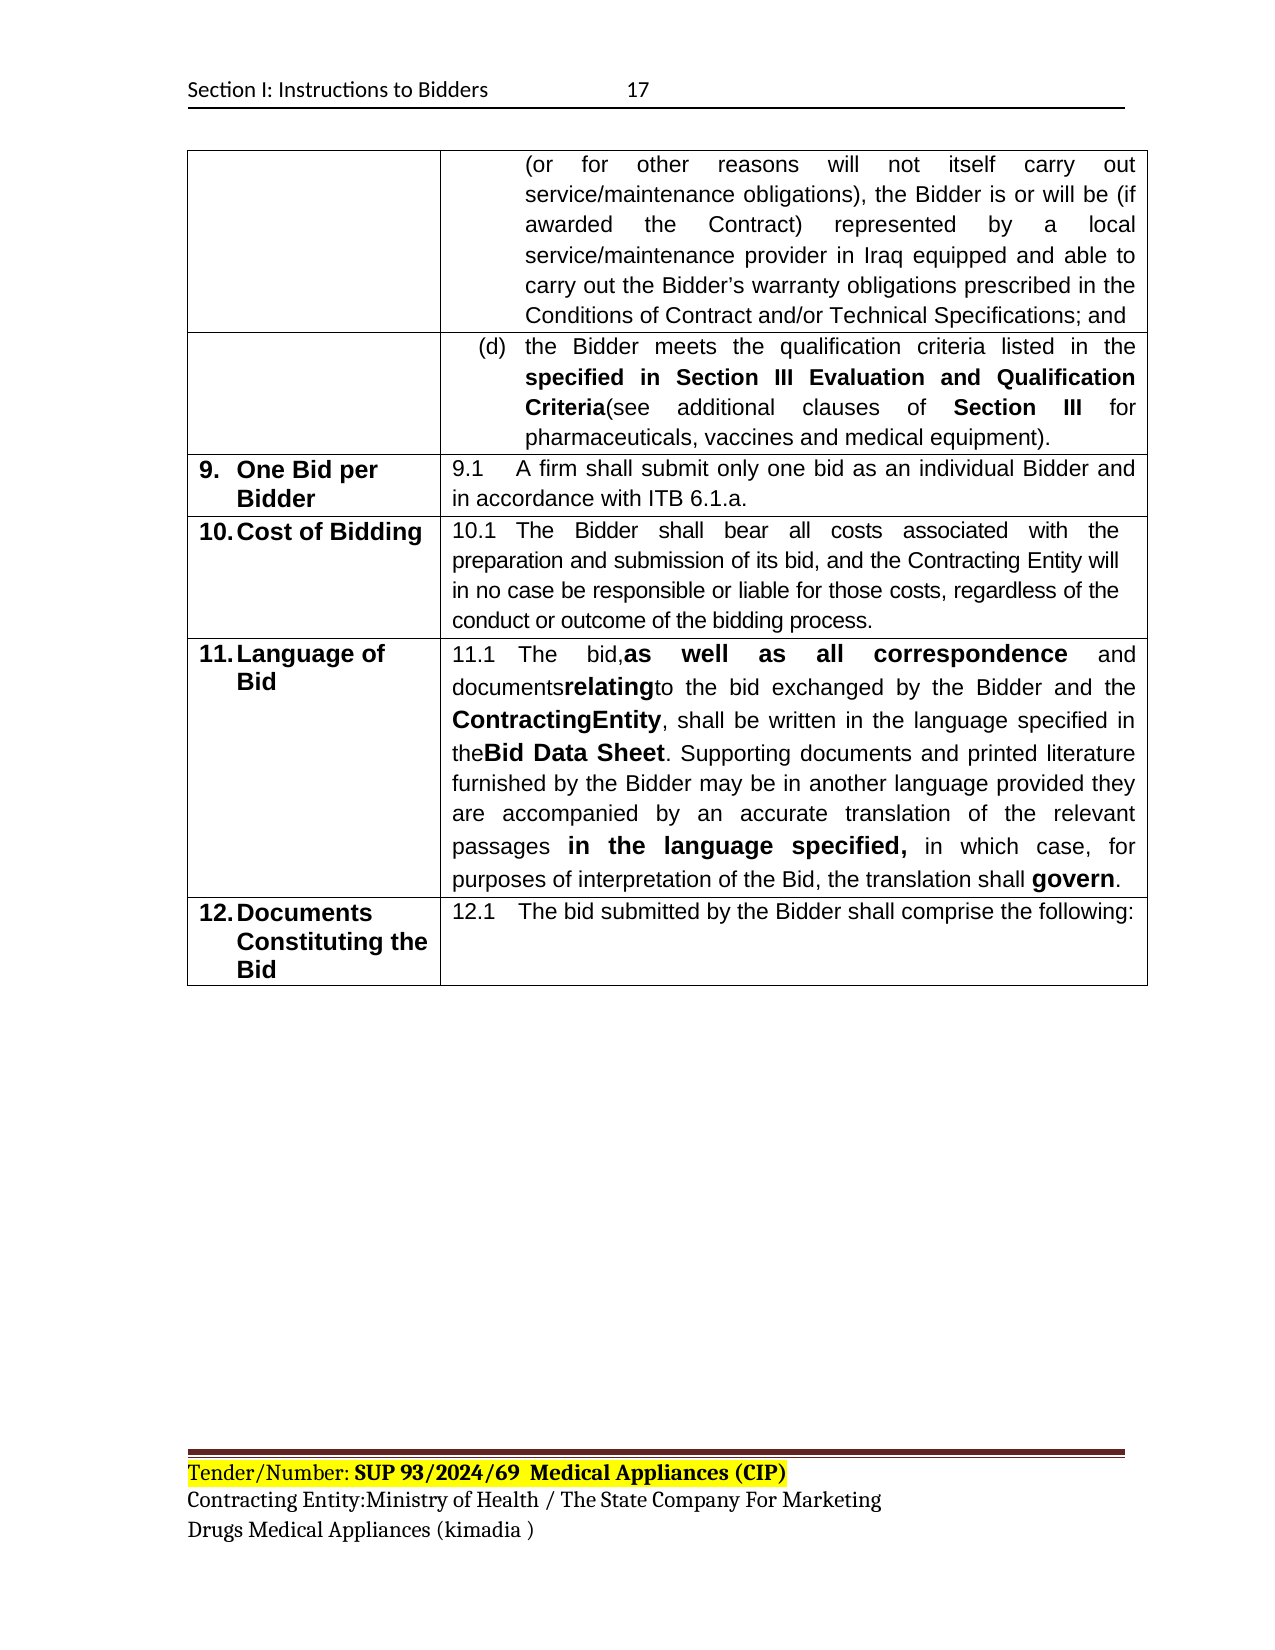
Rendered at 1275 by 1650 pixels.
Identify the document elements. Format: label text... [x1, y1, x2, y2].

table_cell 12.1 The bid submitted by the Bidder shall comprise the following: [441, 898, 1147, 985]
table_cell 11. Language of Bid [188, 639, 440, 897]
table_cell [188, 333, 440, 454]
table_cell 10. Cost of Bidding [188, 517, 440, 637]
table_cell [188, 151, 440, 332]
table_cell 12. Documents Constituting the Bid [188, 898, 440, 985]
table_cell (d) the Bidder meets the qualification criteria listed in the specified in Section III Evaluation and Qualification Criteria(see additional clauses of Section III for pharmaceuticals, vaccines and medical equipment). [441, 333, 1147, 454]
table_cell 9. One Bid per Bidder [188, 455, 440, 516]
table_cell 10.1 The Bidder shall bear all costs associated with the preparation and submission of its bid, and the Contracting Entity will in no case be responsible or liable for those costs, regardless of the conduct or outcome of the bidding process. [441, 517, 1147, 637]
table_cell 11.1 The bid,as well as all correspondence and documentsrelatingto the bid exchanged by the Bidder and the ContractingEntity, shall be written in the language specified in theBid Data Sheet. Supporting documents and printed literature furnished by the Bidder may be in another language provided they are accompanied by an accurate translation of the relevant passages in the language specified, in which case, for purposes of interpretation of the Bid, the translation shall govern. [441, 639, 1147, 897]
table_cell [441, 151, 1147, 332]
table_cell 9.1 A firm shall submit only one bid as an individual Bidder and in accordance with ITB 6.1.a. [441, 455, 1147, 516]
